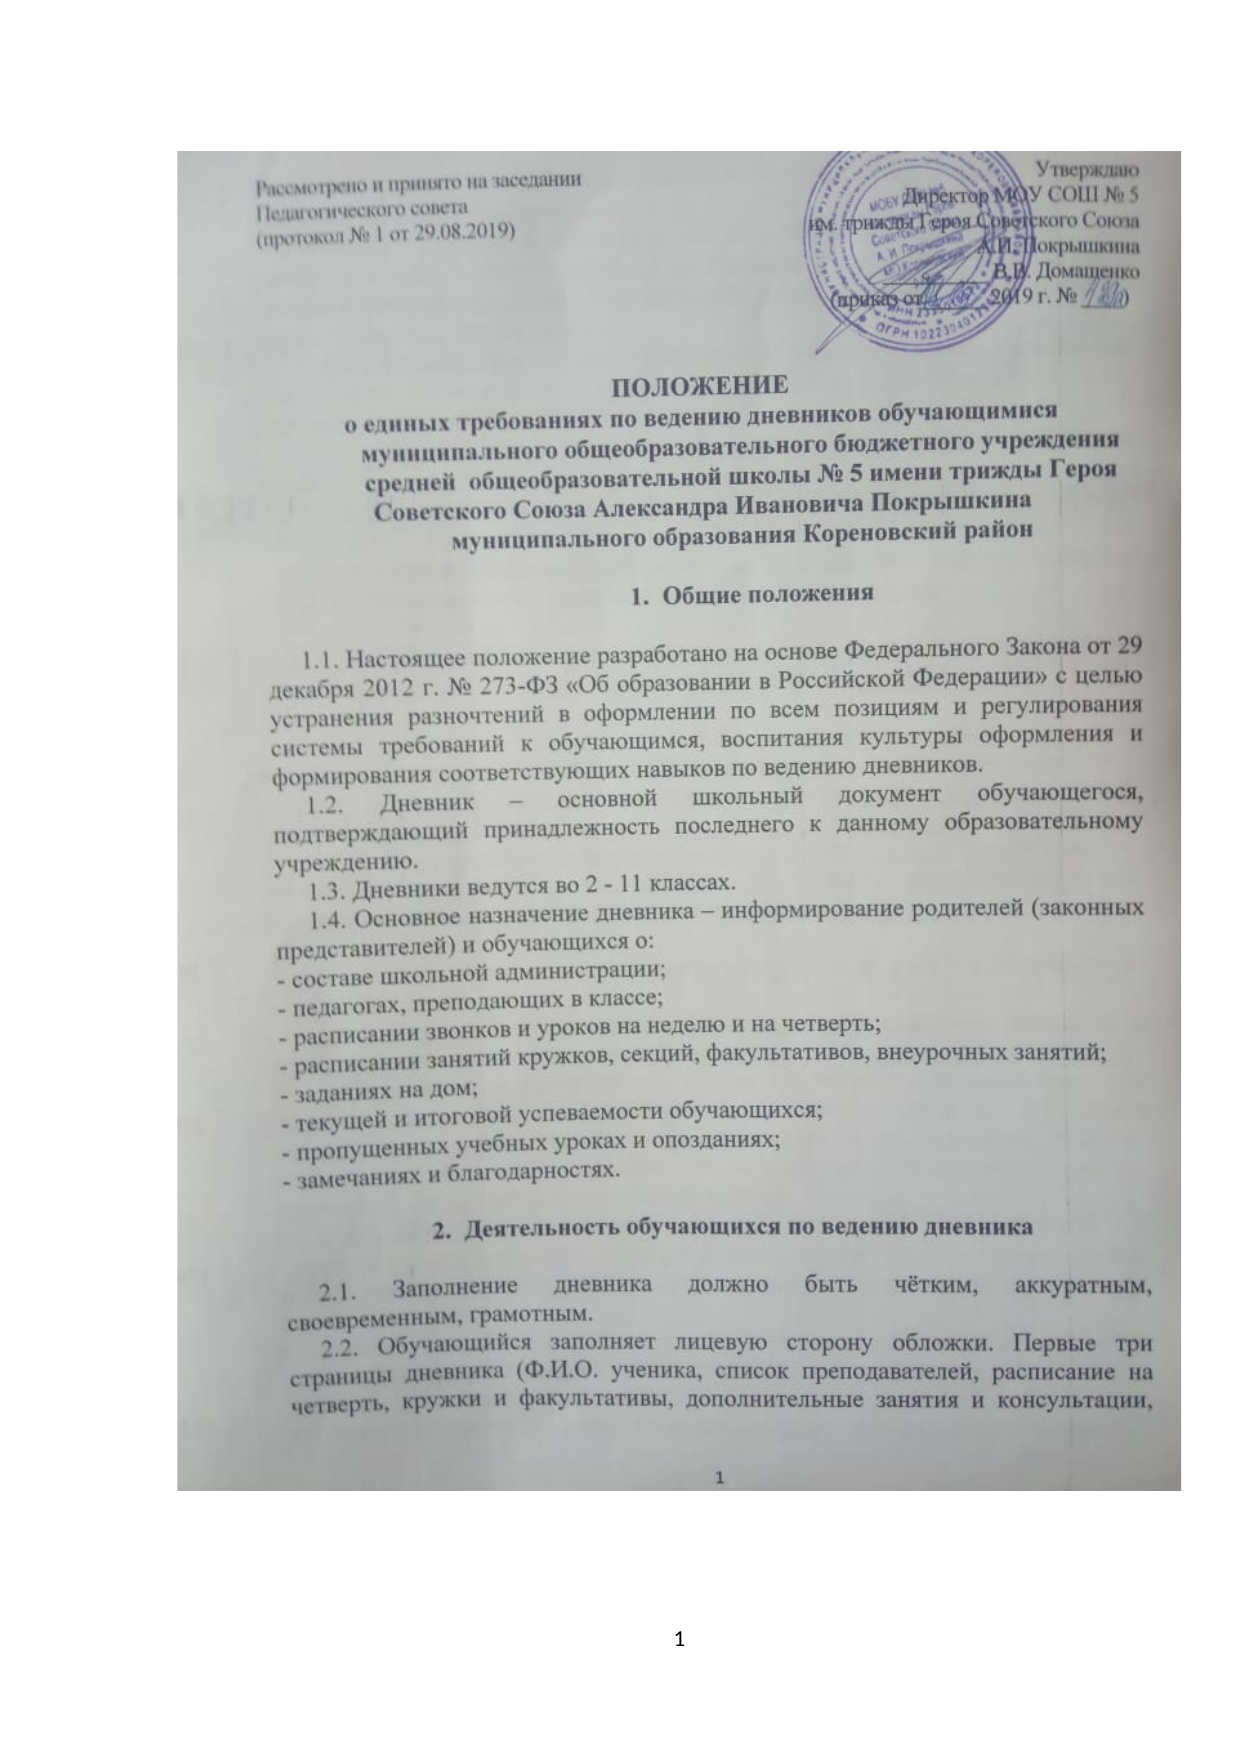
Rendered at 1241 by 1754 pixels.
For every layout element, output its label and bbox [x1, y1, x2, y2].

picture [177, 151, 1182, 1491]
